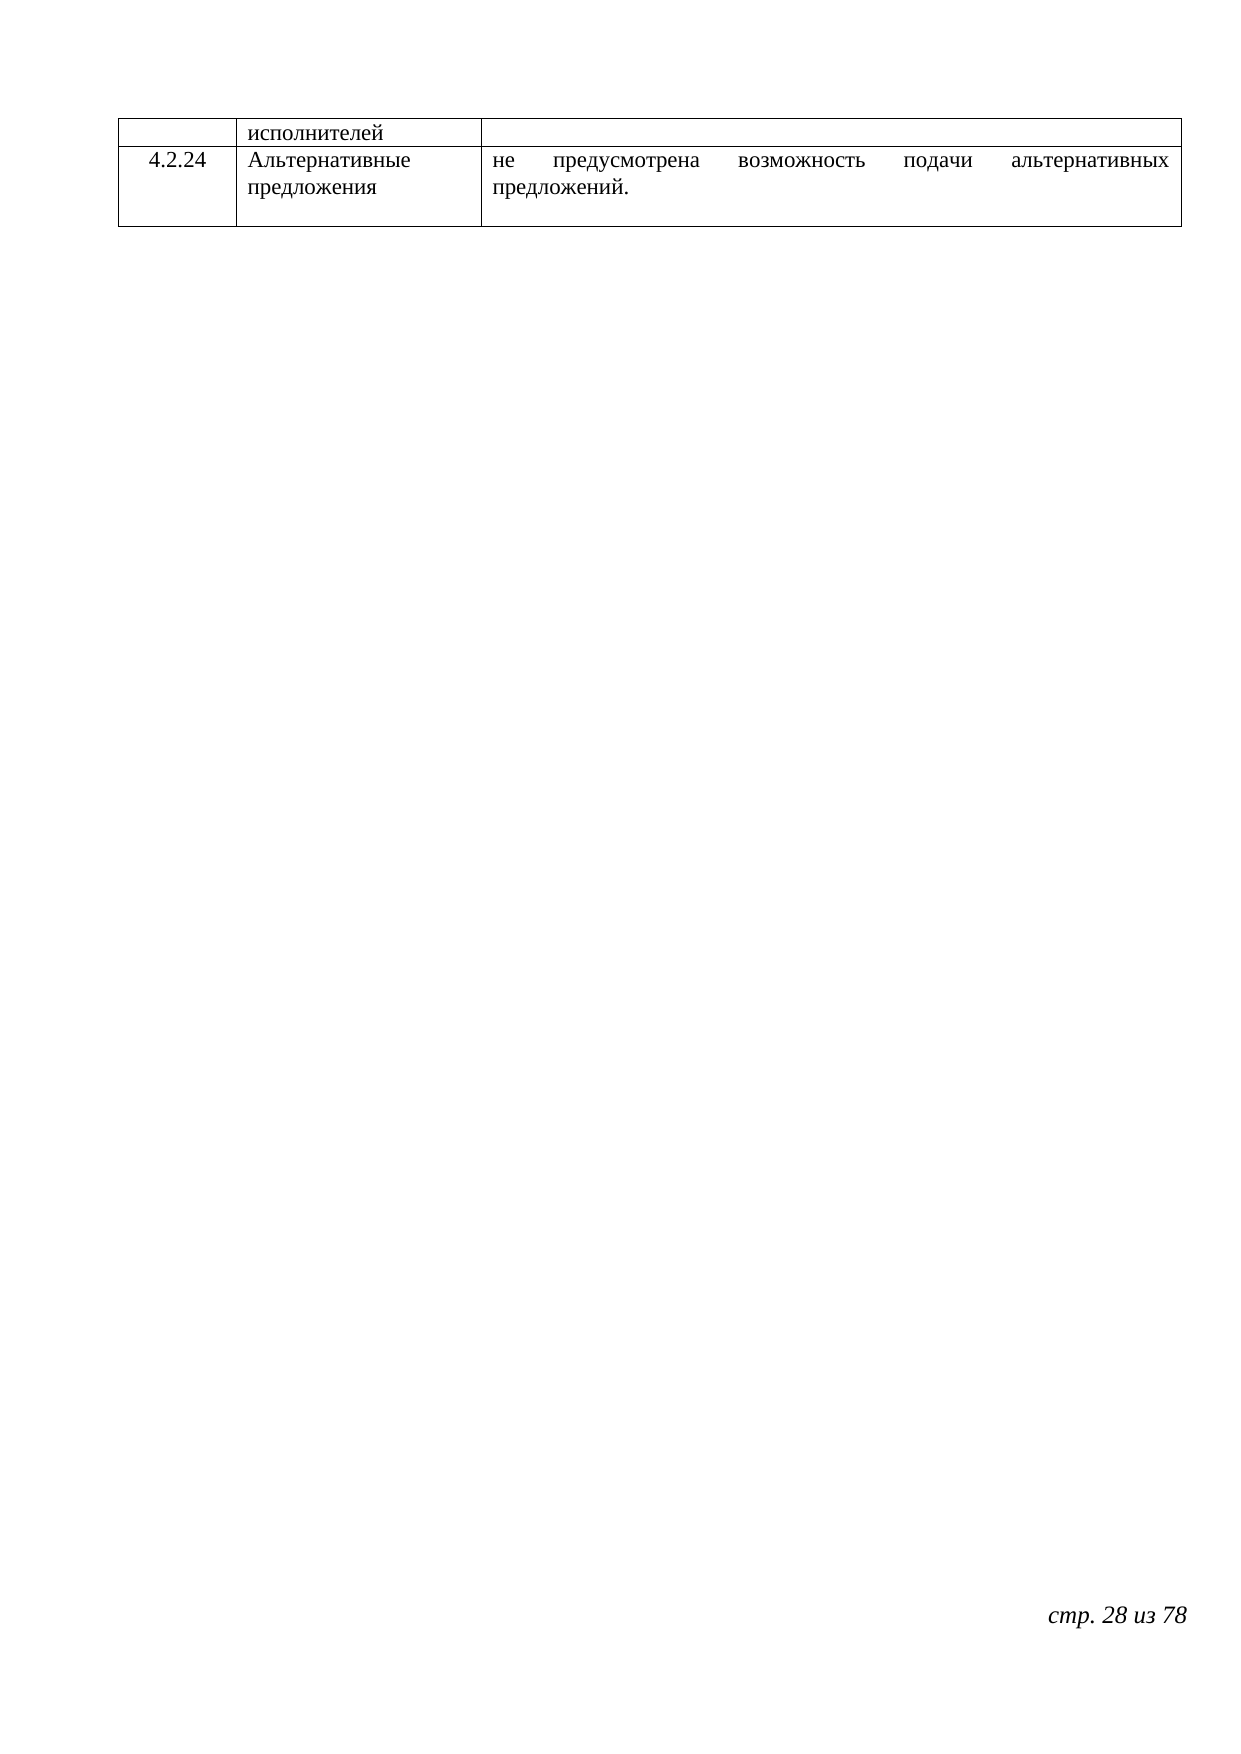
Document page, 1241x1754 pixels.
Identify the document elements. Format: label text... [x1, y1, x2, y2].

table_cell Альтернативные предложения [237, 147, 481, 226]
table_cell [482, 119, 1181, 146]
table_cell [119, 119, 236, 146]
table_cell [237, 119, 481, 146]
table_cell [119, 147, 236, 226]
table_cell не предусмотрена возможность подачи альтернативных предложений. [482, 147, 1181, 226]
